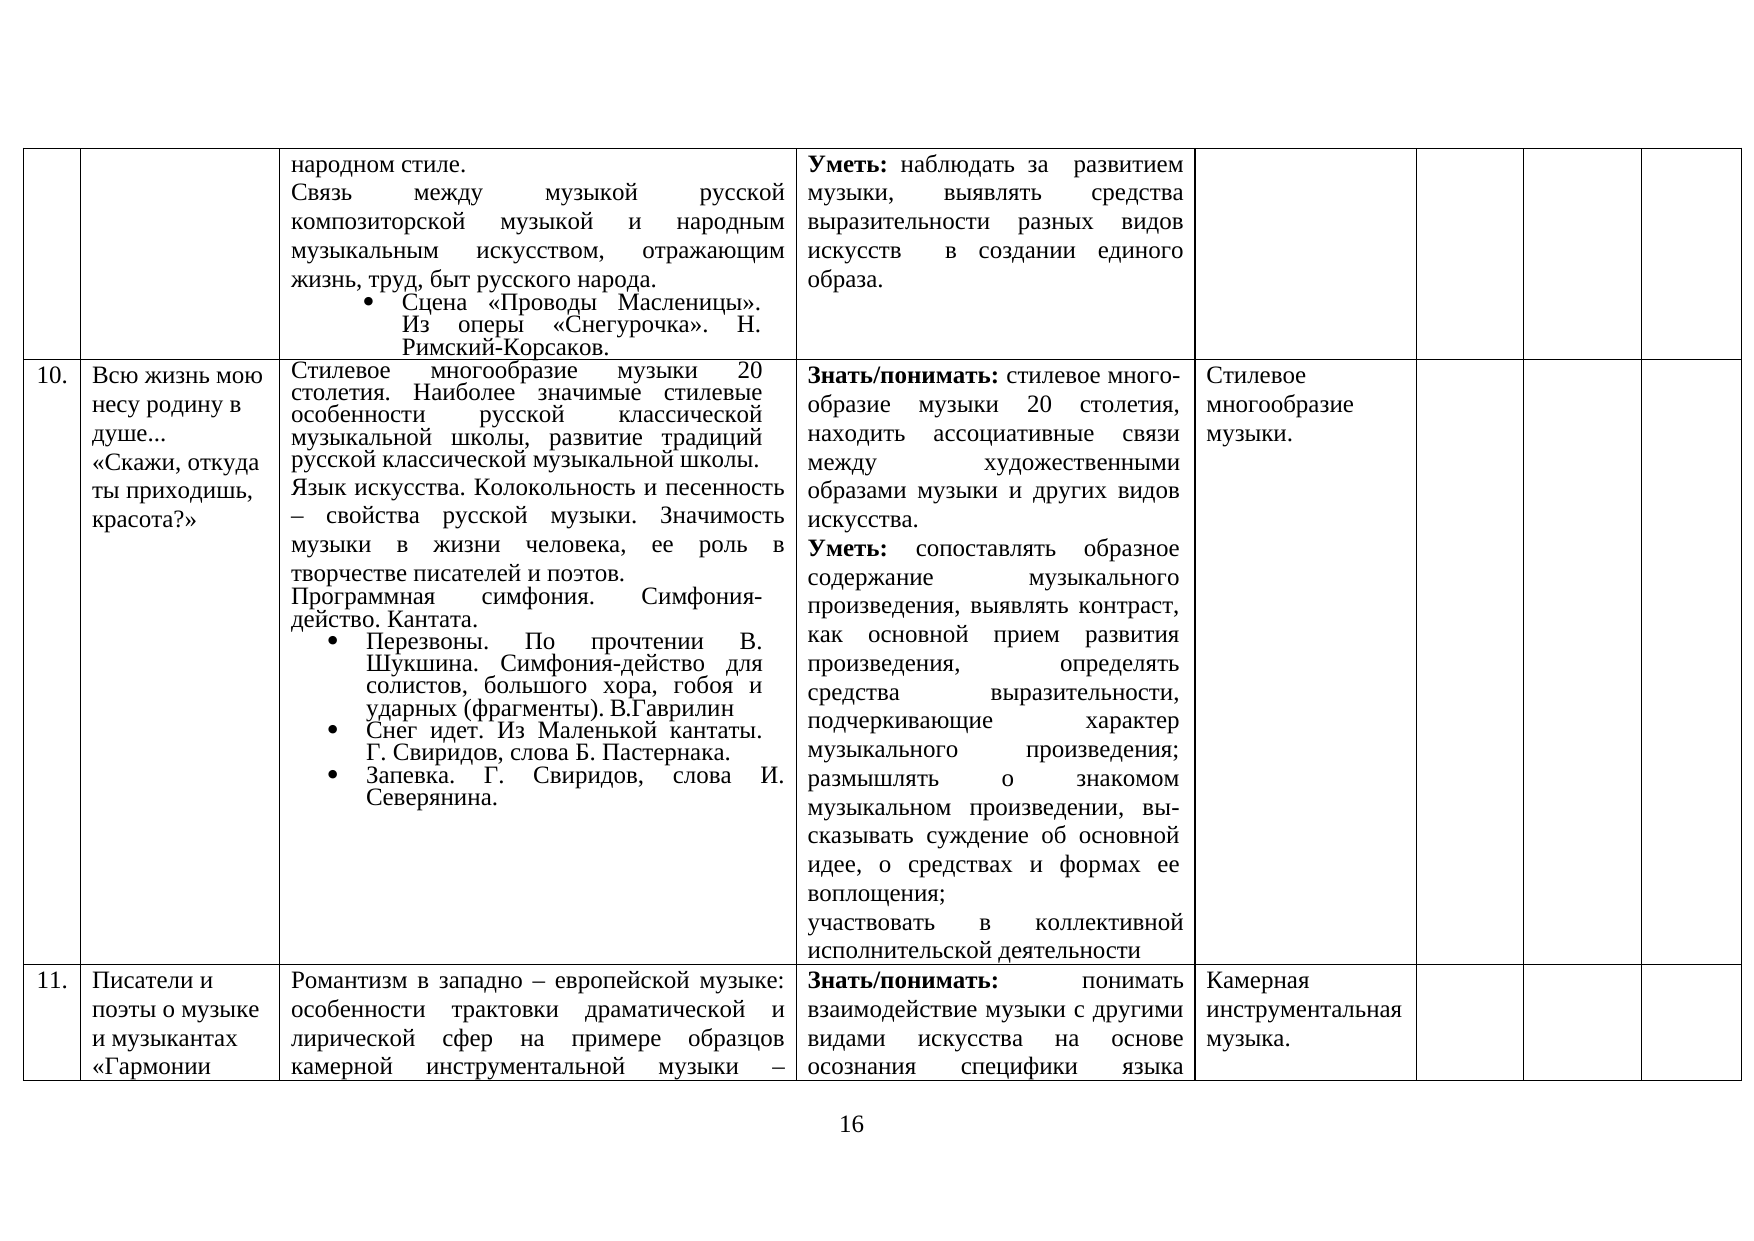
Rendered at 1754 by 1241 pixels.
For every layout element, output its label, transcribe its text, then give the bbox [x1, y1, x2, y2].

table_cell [797, 149, 1194, 359]
table_cell [1524, 149, 1641, 359]
table_cell Стилевое многообразие музыки. [1196, 360, 1416, 964]
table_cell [797, 965, 1194, 1080]
table_cell 10. [24, 360, 80, 964]
table_cell [1417, 149, 1523, 359]
table_cell [1417, 360, 1523, 964]
table_cell 9. [24, 149, 80, 359]
table_cell [1642, 360, 1741, 964]
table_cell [1196, 149, 1416, 359]
table_cell 11. [24, 965, 80, 1080]
table_cell Знать/понимать: стилевое много-образие музыки 20 столетия, находить ассоциативные связи между художественными образами музыки и других видов искусства. Уметь: сопоставлять образное содержание музыкального произведения, выявлять контраст, как основной прием развития произведения, определять средства выразительности, подчеркивающие характер музыкального произведения; размышлять о знакомом музыкальном произведении, высказывать суждение об основной идее, о средствах и формах ее воплощения; участвовать в коллективной исполнительской деятельности [797, 360, 1194, 964]
table_cell Стилевое многообразие музыки 20 столетия. Наиболее значимые стилевые особенности русской классической музыкальной школы, развитие традиций русской классической музыкальной школы. Язык искусства. Колокольность и песенность – свойства русской музыки. Значимость музыки в жизни человека, ее роль в творчестве писателей и поэтов. Программная симфония. Симфония-действо. Кантата. Перезвоны. По прочтении В. Шукшина. Симфония-действо для солистов, большого хора, гобоя и ударных (фрагменты). B.Гаврилин Снег идет. Из Маленькой кантаты. Г. Свиридов, слова Б. Пастернака. Запевка. Г. Свиридов, слова И. Северянина. [280, 360, 796, 964]
table_cell [1417, 965, 1523, 1080]
table_cell [1642, 965, 1741, 1080]
table_cell [1524, 965, 1641, 1080]
table_cell Всю жизнь мою несу родину в душе... «Скажи, откуда ты приходишь, красота?» [81, 360, 279, 964]
table_cell [1524, 360, 1641, 964]
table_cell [280, 965, 796, 1080]
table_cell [280, 149, 796, 359]
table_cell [1196, 965, 1416, 1080]
table_cell [1642, 149, 1741, 359]
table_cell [81, 965, 279, 1080]
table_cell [81, 149, 279, 359]
